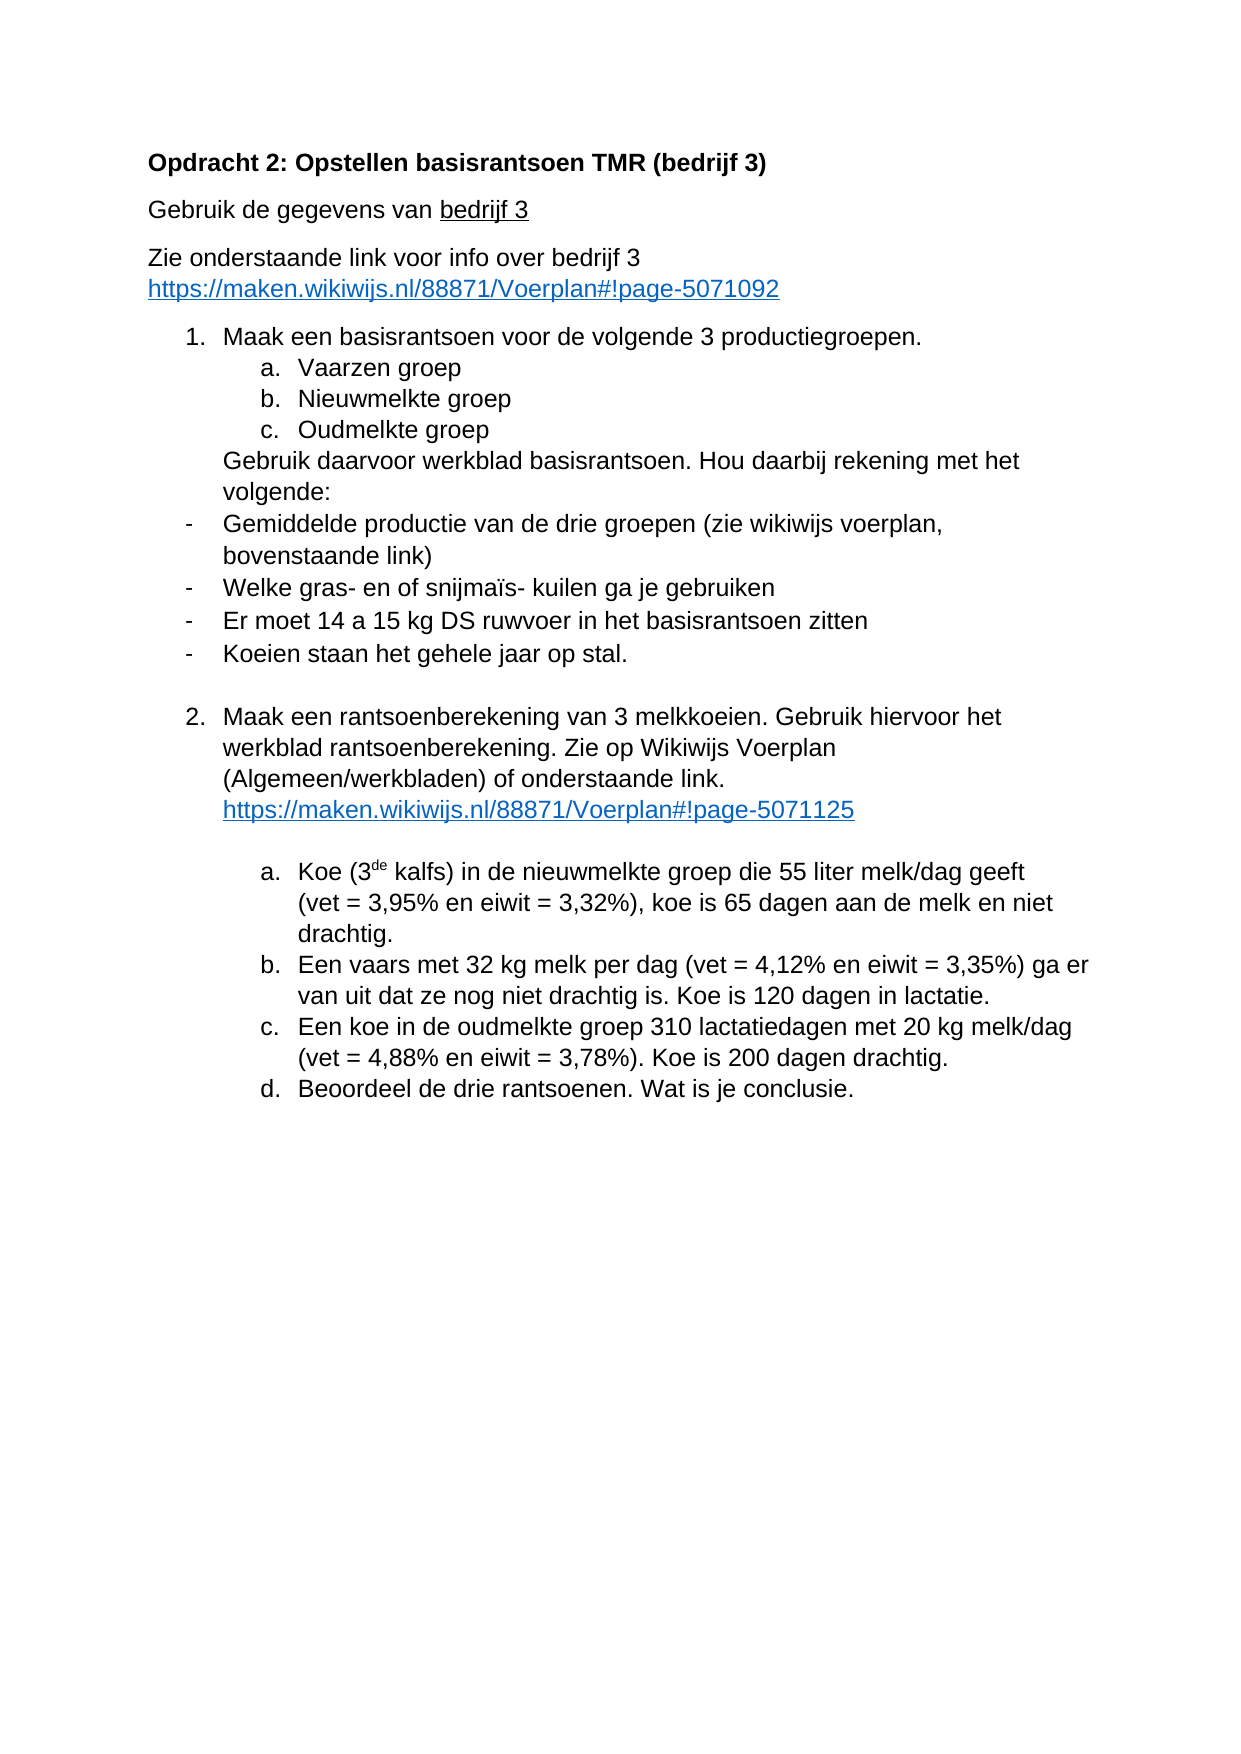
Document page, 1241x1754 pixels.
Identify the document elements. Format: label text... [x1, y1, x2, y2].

list Welke gras- en of snijmaïs- kuilen ga je gebruiken [185, 572, 1093, 602]
text Opdracht 2: Opstellen basisrantsoen TMR (bedrijf 3) [148, 148, 1093, 176]
list Er moet 14 a 15 kg DS ruwvoer in het basisrantsoen zitten [185, 605, 1093, 635]
list Gebruik daarvoor werkblad basisrantsoen. Hou daarbij rekening met het volgende: [223, 446, 1093, 506]
list Oudmelkte groep [260, 415, 1093, 444]
list Beoordeel de drie rantsoenen. Wat is je conclusie. [260, 1074, 1093, 1103]
text Gebruik de gegevens van bedrijf 3 [148, 195, 1093, 224]
list Vaarzen groep [260, 353, 1093, 382]
list Een koe in de oudmelkte groep 310 lactatiedagen met 20 kg melk/dag (vet = 4,88% en eiwit = 3,78%). Koe is 200 dagen drachtig. [260, 1012, 1093, 1072]
list Maak een basisrantsoen voor de volgende 3 productiegroepen. [185, 322, 1093, 351]
list Gemiddelde productie van de drie groepen (zie wikiwijs voerplan, bovenstaande link) [185, 508, 1093, 569]
text Zie onderstaande link voor info over bedrijf 3 https://maken.wikiwijs.nl/88871/Voerplan#!page-5071092 [148, 243, 1093, 303]
list Koeien staan het gehele jaar op stal. [185, 638, 1093, 668]
list Nieuwmelkte groep [260, 384, 1093, 413]
list Een vaars met 32 kg melk per dag (vet = 4,12% en eiwit = 3,35%) ga er van uit dat ze nog niet drachtig is. Koe is 120 dagen in lactatie. [260, 950, 1093, 1010]
list Maak een rantsoenberekening van 3 melkkoeien. Gebruik hiervoor het werkblad rantsoenberekening. Zie op Wikiwijs Voerplan (Algemeen/werkbladen) of onderstaande link. https://maken.wikiwijs.nl/88871/Voerplan#!page-5071125 [185, 702, 1093, 823]
list Koe (3de kalfs) in de nieuwmelkte groep die 55 liter melk/dag geeft (vet = 3,95% en eiwit = 3,32%), koe is 65 dagen aan de melk en niet drachtig. [260, 857, 1093, 948]
